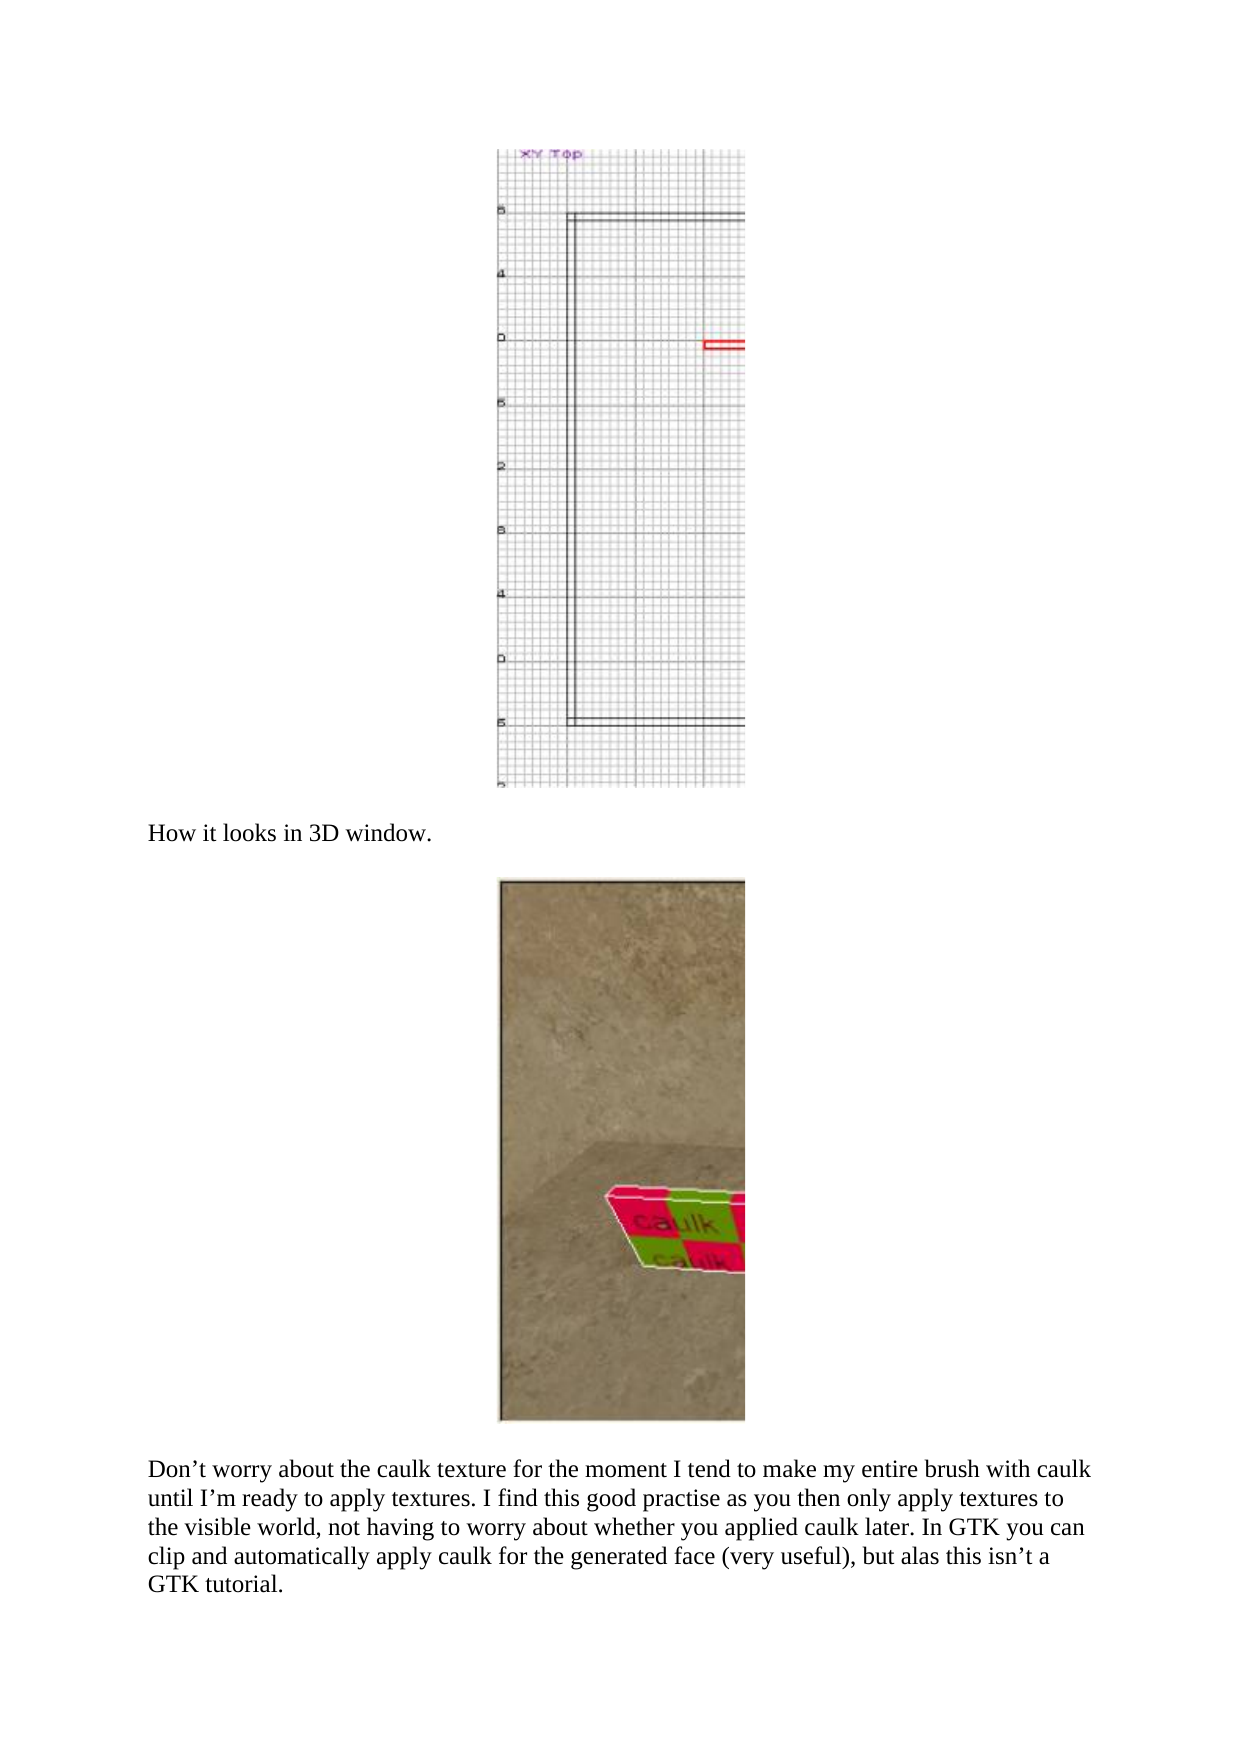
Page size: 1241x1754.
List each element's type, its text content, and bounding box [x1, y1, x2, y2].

text How it looks in 3D window. [148, 818, 1093, 847]
text Don’t worry about the caulk texture for the moment I tend to make my entire brush with caulk until I’m ready to apply textures. I find this good practise as you then only apply textures to the visible world, not having to worry about whether you applied caulk later. In GTK you can clip and automatically apply caulk for the generated face (very useful), but alas this isn’t a GTK tutorial. [148, 1454, 1093, 1598]
picture [496, 877, 746, 1424]
picture [496, 149, 746, 788]
